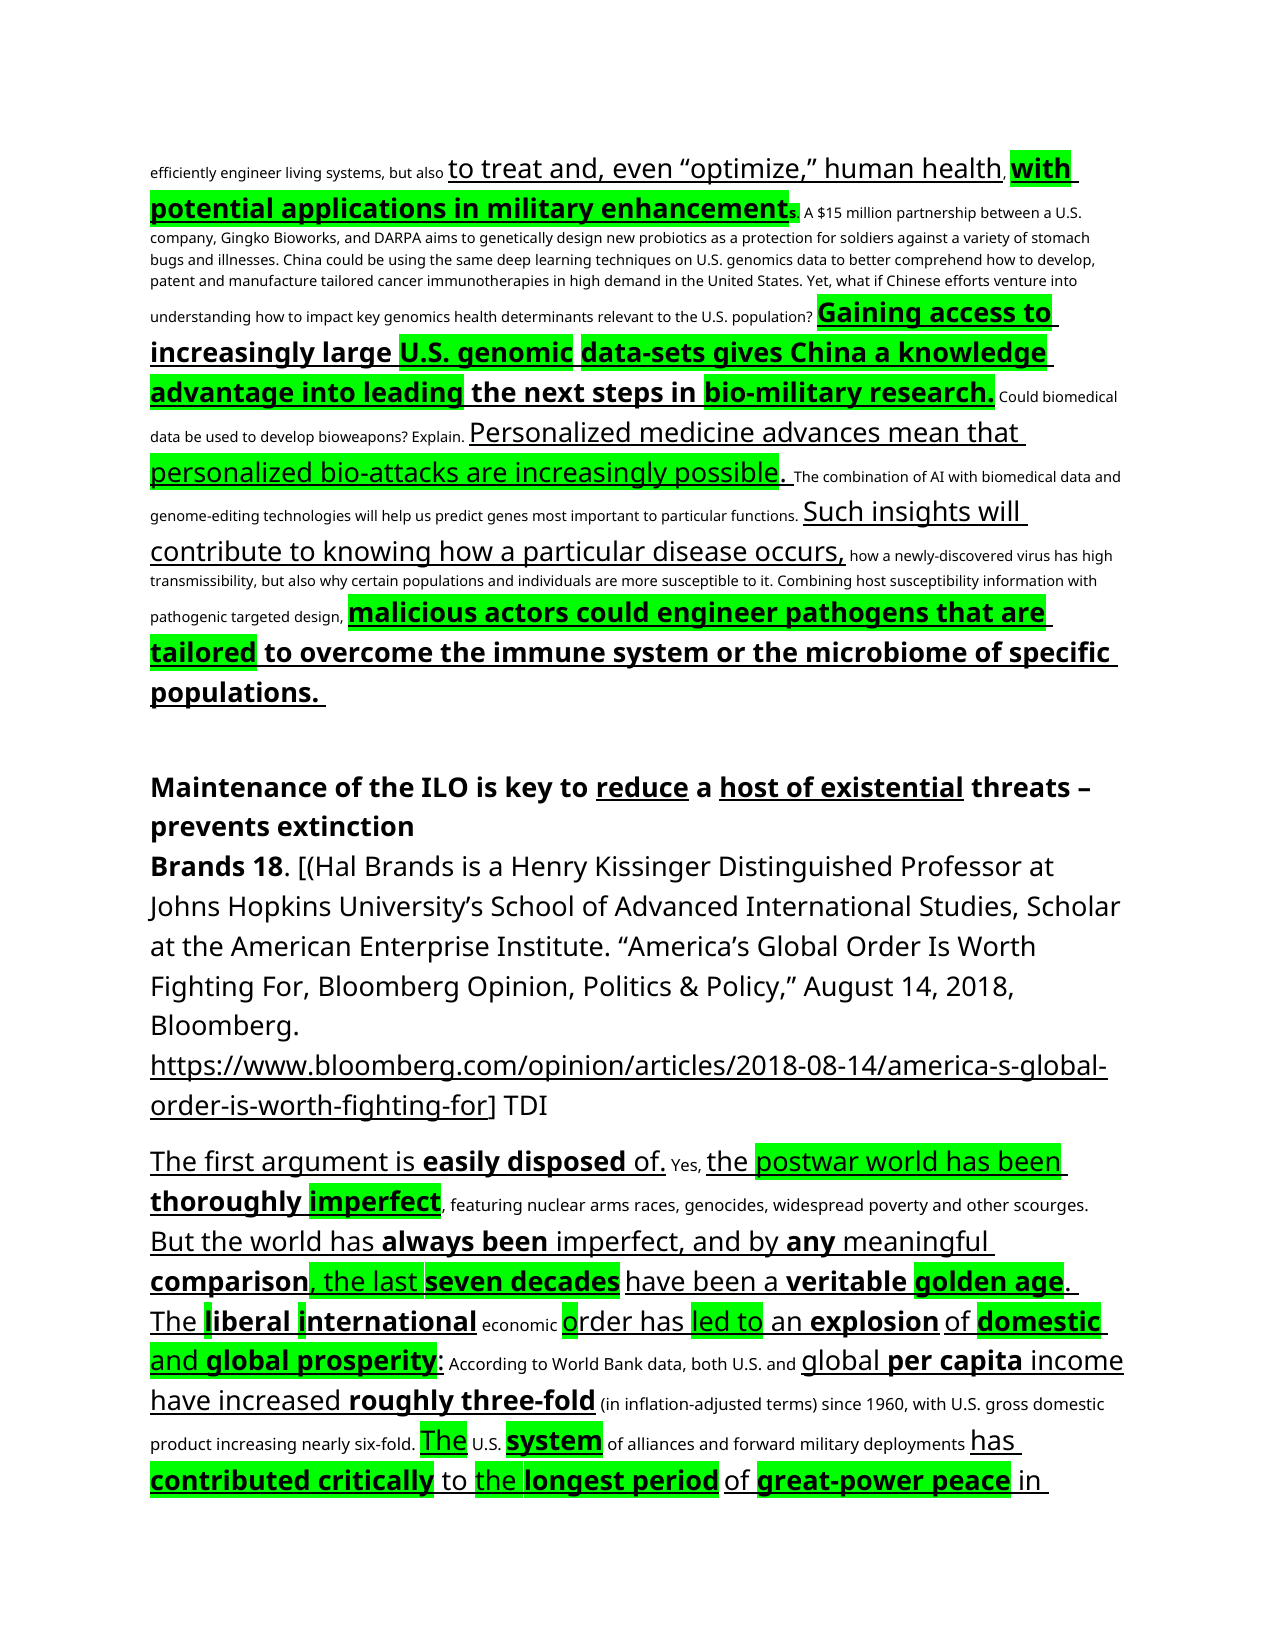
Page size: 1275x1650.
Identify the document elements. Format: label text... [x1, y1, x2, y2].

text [150, 1143, 1125, 1498]
text Brands 18. [(Hal Brands is a Henry Kissinger Distinguished Professor at Johns Hopkins University’s School of Advanced International Studies, Scholar at the American Enterprise Institute. “America’s Global Order Is Worth Fighting For, Bloomberg Opinion, Politics & Policy,” August 14, 2018, Bloomberg. https://www.bloomberg.com/opinion/articles/2018-08-14/america-s-global-order-is-worth-fighting-for] TDI [150, 848, 1125, 1123]
text Maintenance of the ILO is key to reduce a host of existential threats – prevents extinction [150, 768, 1125, 845]
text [150, 150, 1125, 710]
